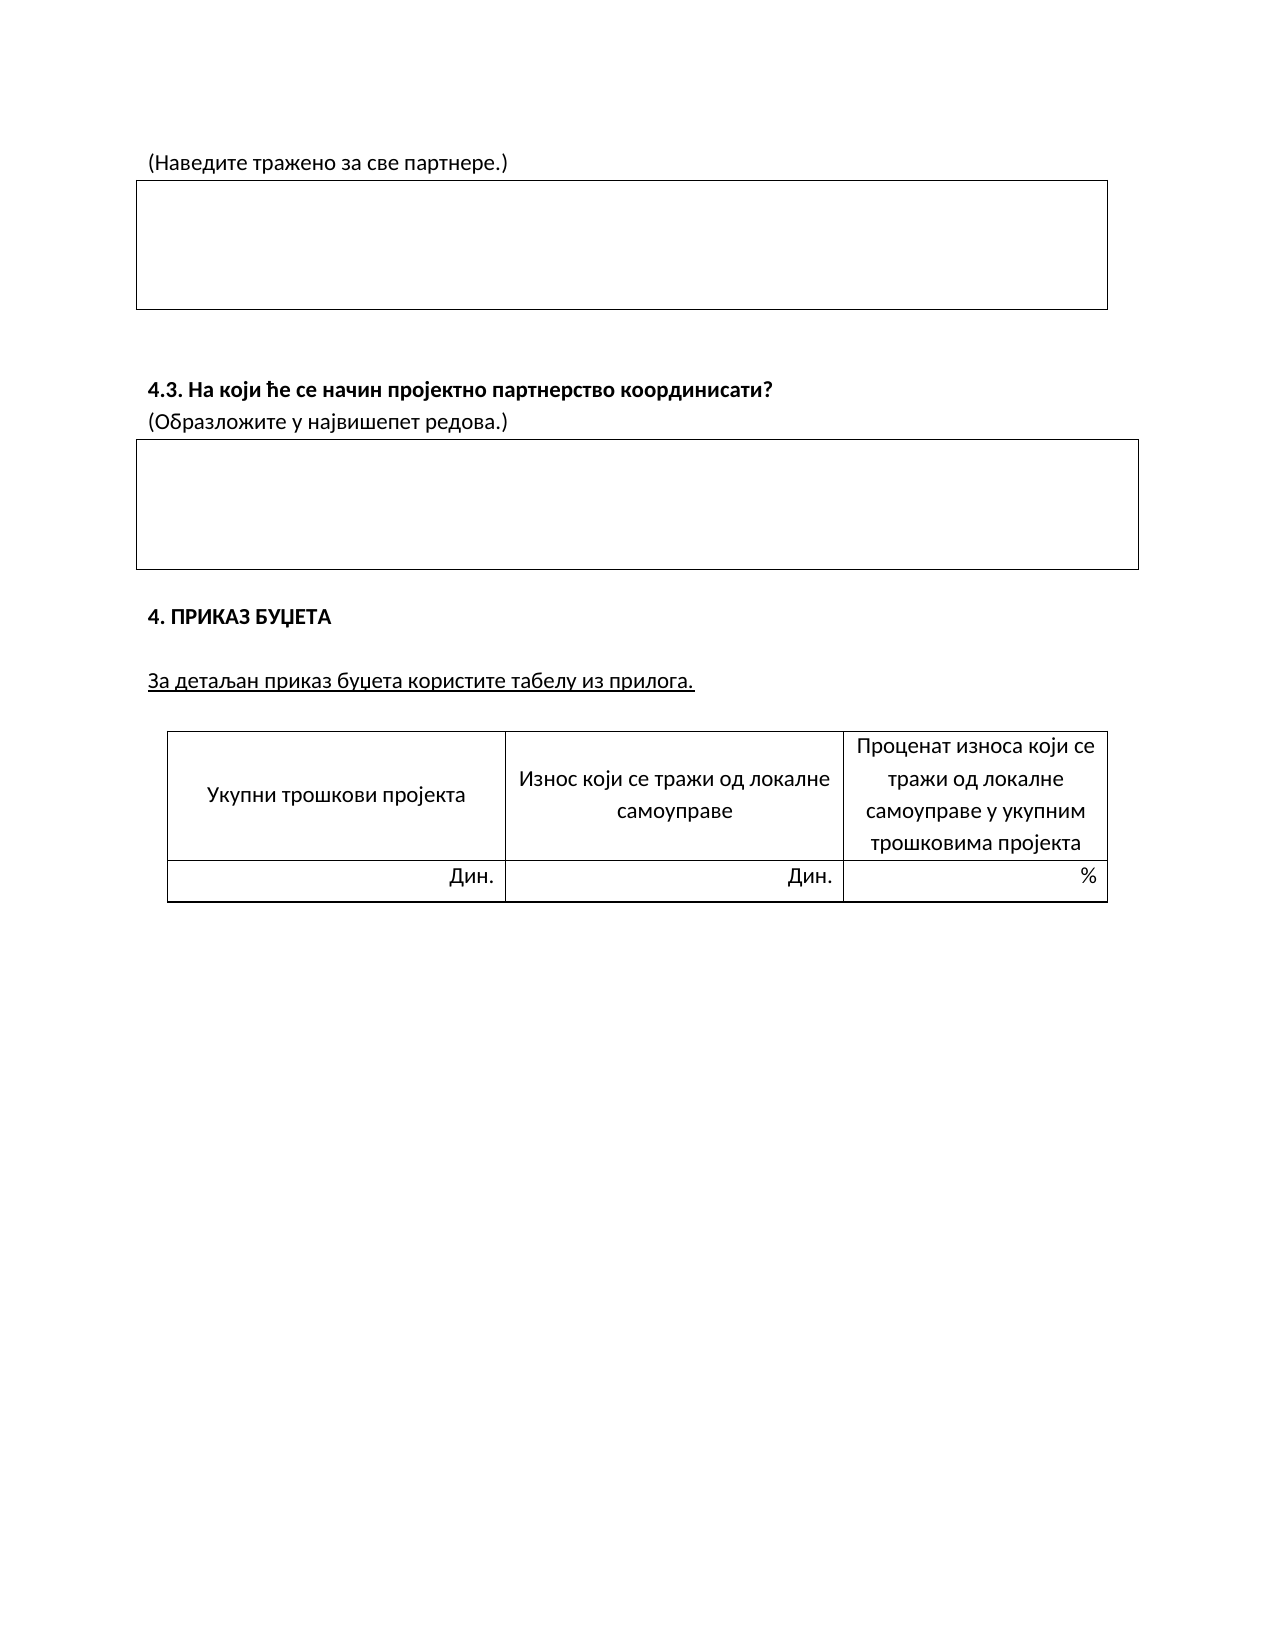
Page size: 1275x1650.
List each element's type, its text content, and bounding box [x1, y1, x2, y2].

table_cell Дин. [506, 861, 843, 901]
text 4. ПРИКАЗ БУЏЕТA [148, 602, 1127, 630]
table_cell % [844, 861, 1107, 901]
text За детаљан приказ буџета користите табелу из прилога. [148, 666, 1127, 694]
table_header Износ који се тражи од локалне самоуправе [506, 732, 843, 860]
text (Образложите у највишепет редова.) [148, 407, 1127, 435]
text (Наведите тражено за све партнере.) [148, 148, 1127, 176]
table_header Проценат износа који се тражи од локалне самоуправе у укупним трошковима пројекта [844, 732, 1107, 860]
table_cell Дин. [168, 861, 505, 901]
text 4.3. На који ће се начин пројектно партнерство координисати? [148, 375, 1127, 403]
table_header [137, 440, 1138, 568]
table_header [137, 181, 1107, 309]
table_header Укупни трошкови пројекта [168, 732, 505, 860]
